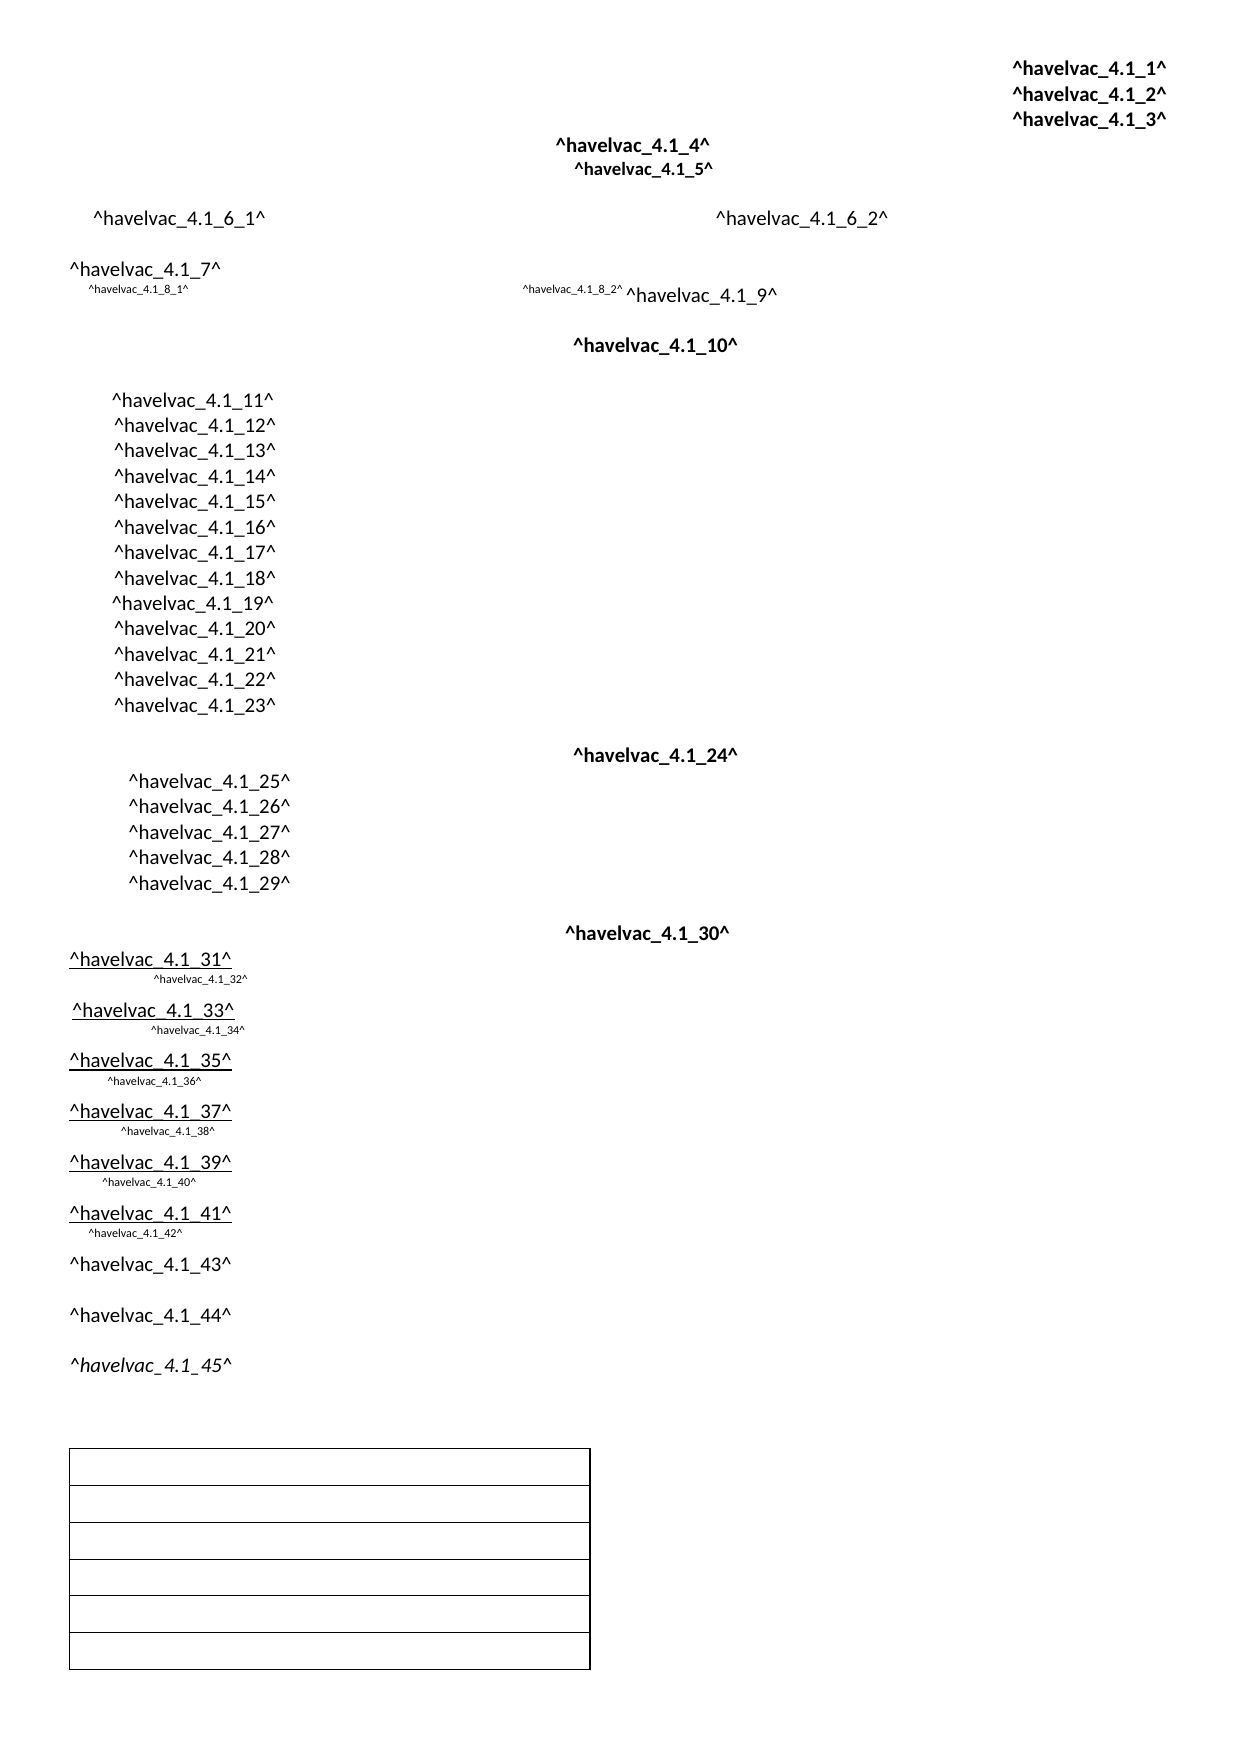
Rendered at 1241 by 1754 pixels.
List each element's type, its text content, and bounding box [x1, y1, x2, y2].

text ^havelvac_4.1_44^ [69, 1302, 1167, 1327]
text ^havelvac_4.1_17^ [113, 539, 1167, 565]
text ^havelvac_4.1_22^ [113, 666, 1167, 692]
text ^havelvac_4.1_43^ [69, 1251, 1167, 1276]
text ^havelvac_4.1_10^ [144, 333, 1167, 358]
text ^havelvac_4.1_30^ [69, 921, 1167, 946]
text ^havelvac_4.1_33^ [69, 997, 1167, 1022]
text ^havelvac_4.1_6_1^ ^havelvac_4.1_6_2^ [69, 206, 1167, 231]
text ^havelvac_4.1_2^ [69, 81, 1167, 106]
text ^havelvac_4.1_23^ [113, 692, 1167, 717]
text ^havelvac_4.1_15^ [69, 488, 1167, 514]
text ^havelvac_4.1_14^ [69, 463, 1167, 488]
text ^havelvac_4.1_40^ [69, 1175, 1167, 1200]
text ^havelvac_4.1_41^ [69, 1200, 1167, 1226]
text ^havelvac_4.1_1^ [69, 56, 1167, 81]
text ^havelvac_4.1_45^ [69, 1353, 1167, 1378]
text ^havelvac_4.1_25^ [69, 768, 1167, 793]
text ^havelvac_4.1_32^ [69, 971, 1167, 997]
text ^havelvac_4.1_21^ [113, 641, 1167, 666]
text ^havelvac_4.1_12^ [69, 412, 1167, 438]
text ^havelvac_4.1_31^ [69, 946, 1167, 971]
text ^havelvac_4.1_37^ [69, 1098, 1167, 1124]
text ^havelvac_4.1_27^ [69, 819, 1167, 844]
text ^havelvac_4.1_8_1^ ^havelvac_4.1_8_2^ ^havelvac_4.1_9^ [69, 282, 1167, 307]
text ^havelvac_4.1_29^ [69, 870, 1167, 895]
text ^havelvac_4.1_13^ [69, 438, 1167, 463]
text ^havelvac_4.1_34^ [69, 1022, 1167, 1048]
text ^havelvac_4.1_28^ [69, 844, 1167, 870]
text ^havelvac_4.1_39^ [69, 1149, 1167, 1175]
text ^havelvac_4.1_35^ [69, 1048, 1167, 1073]
text ^havelvac_4.1_16^ [69, 514, 1167, 539]
text ^havelvac_4.1_5^ [69, 157, 1167, 180]
text ^havelvac_4.1_26^ [69, 793, 1167, 819]
text ^havelvac_4.1_4^ [69, 132, 1167, 157]
text ^havelvac_4.1_36^ [69, 1073, 1167, 1098]
text ^havelvac_4.1_20^ [113, 616, 1167, 641]
text ^havelvac_4.1_42^ [69, 1226, 1167, 1251]
text ^havelvac_4.1_18^ [69, 565, 1167, 590]
text ^havelvac_4.1_38^ [69, 1124, 1167, 1149]
text ^havelvac_4.1_3^ [69, 106, 1167, 132]
text ^havelvac_4.1_24^ [144, 743, 1167, 768]
text ^havelvac_4.1_11^ [69, 387, 1167, 412]
text ^havelvac_4.1_7^ [69, 256, 1167, 282]
text ^havelvac_4.1_19^ [69, 590, 1167, 616]
